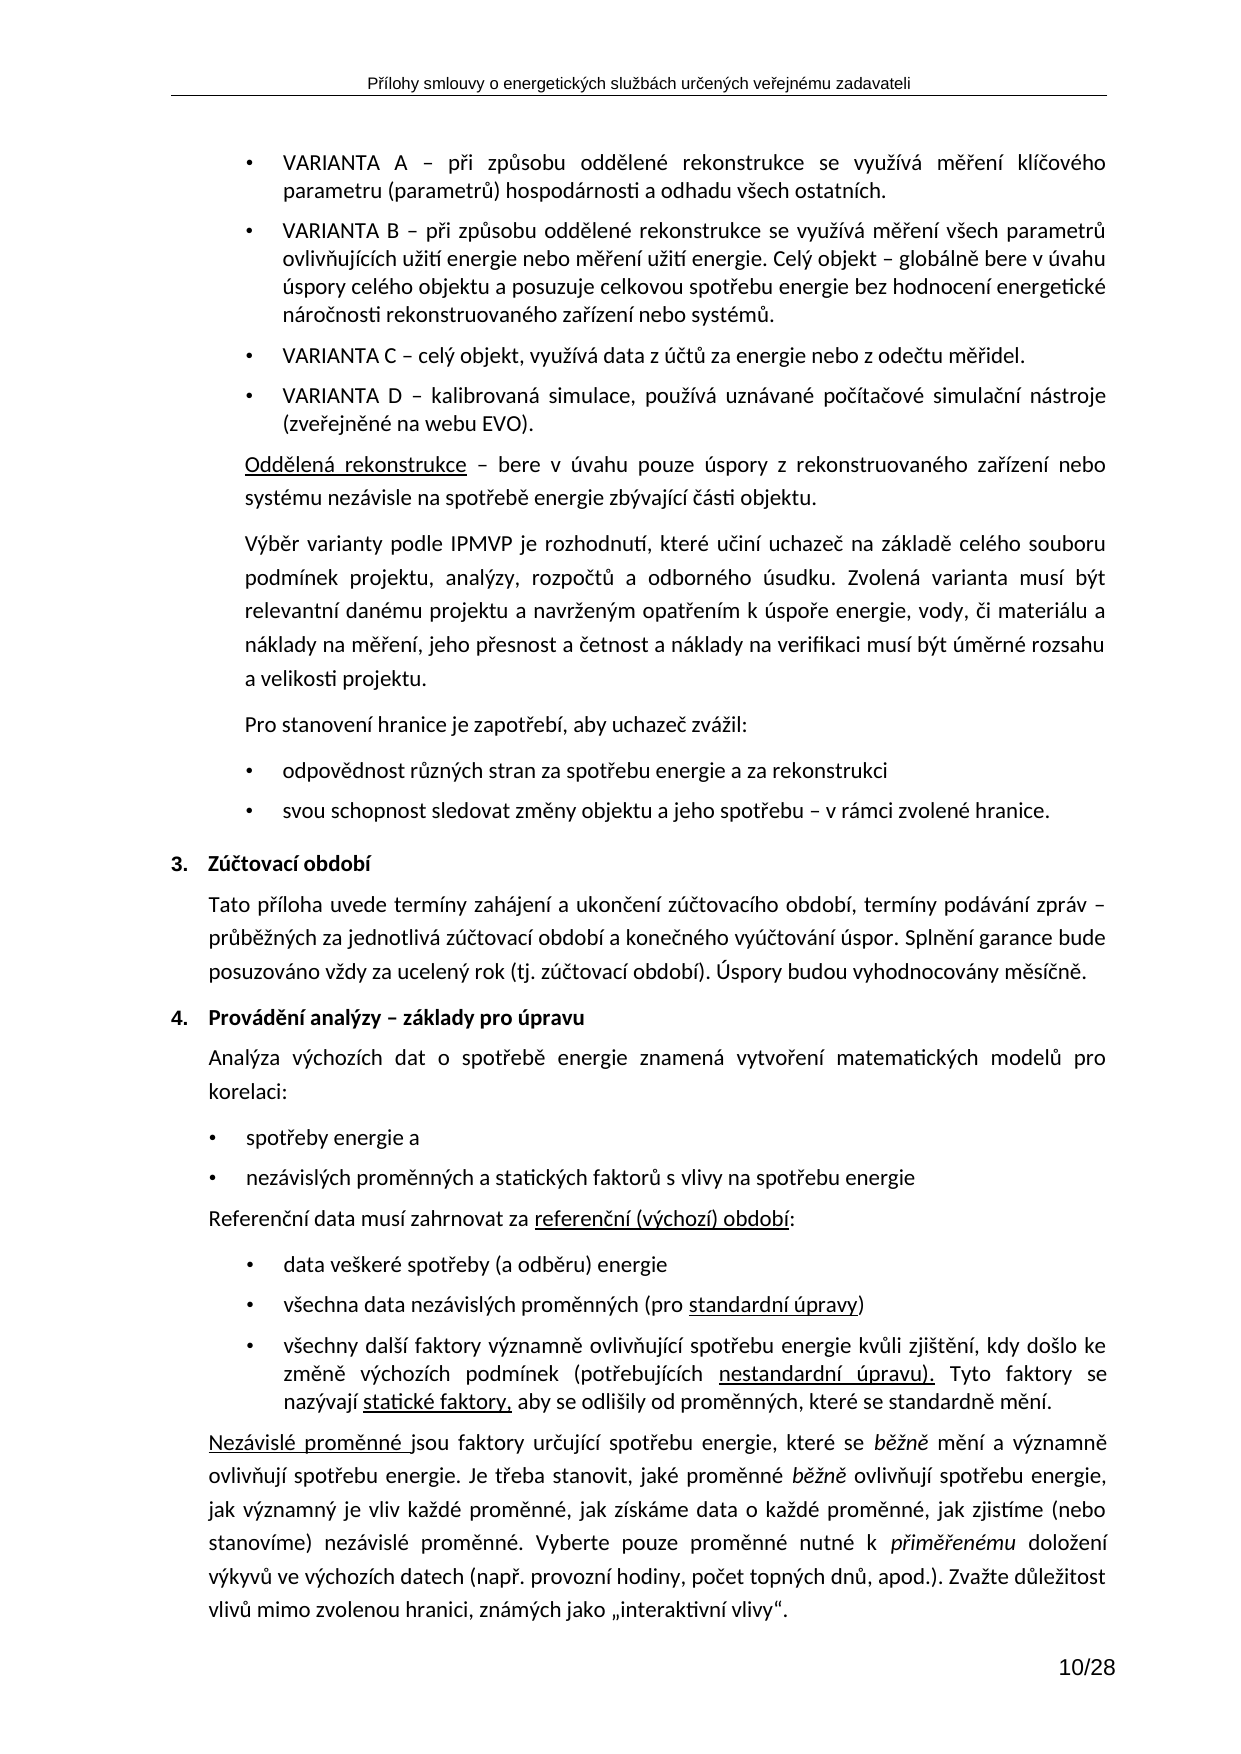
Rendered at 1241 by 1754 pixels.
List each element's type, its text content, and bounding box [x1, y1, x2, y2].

list odpovědnost různých stran za spotřebu energie a za rekonstrukci [245, 756, 1107, 784]
text Výběr varianty podle IPMVP je rozhodnutí, které učiní uchazeč na základě celého souboru podmínek projektu, analýzy, rozpočtů a odborného úsudku. Zvolená varianta musí být relevantní danému projektu a navrženým opatřením k úspoře energie, vody, či materiálu a náklady na měření, jeho přesnost a četnost a náklady na verifikaci musí být úměrné rozsahu a velikosti projektu. [244, 529, 1107, 692]
list Zúčtovací období [171, 849, 1107, 877]
list VARIANTA B – při způsobu oddělené rekonstrukce se využívá měření všech parametrů ovlivňujících užití energie nebo měření užití energie. Celý objekt – globálně bere v úvahu úspory celého objektu a posuzuje celkovou spotřebu energie bez hodnocení energetické náročnosti rekonstruovaného zařízení nebo systémů. [245, 216, 1107, 328]
text Referenční data musí zahrnovat za referenční (výchozí) období: [208, 1204, 1107, 1232]
list všechny další faktory významně ovlivňující spotřebu energie kvůli zjištění, kdy došlo ke změně výchozích podmínek (potřebujících nestandardní úpravu). Tyto faktory se nazývají statické faktory, aby se odlišily od proměnných, které se standardně mění. [246, 1331, 1107, 1415]
list nezávislých proměnných a statických faktorů s vlivy na spotřebu energie [208, 1163, 1107, 1192]
text Analýza výchozích dat o spotřebě energie znamená vytvoření matematických modelů pro korelaci: [208, 1043, 1107, 1105]
list všechna data nezávislých proměnných (pro standardní úpravy) [246, 1291, 1107, 1319]
text Pro stanovení hranice je zapotřebí, aby uchazeč zvážil: [244, 710, 1107, 738]
list svou schopnost sledovat změny objektu a jeho spotřebu – v rámci zvolené hranice. [245, 796, 1107, 824]
text Nezávislé proměnné jsou faktory určující spotřebu energie, které se běžně mění a významně ovlivňují spotřebu energie. Je třeba stanovit, jaké proměnné běžně ovlivňují spotřebu energie, jak významný je vliv každé proměnné, jak získáme data o každé proměnné, jak zjistíme (nebo stanovíme) nezávislé proměnné. Vyberte pouze proměnné nutné k přiměřenému doložení výkyvů ve výchozích datech (např. provozní hodiny, počet topných dnů, apod.). Zvažte důležitost vlivů mimo zvolenou hranici, známých jako „interaktivní vlivy“. [208, 1428, 1107, 1623]
list VARIANTA D – kalibrovaná simulace, používá uznávané počítačové simulační nástroje (zveřejněné na webu EVO). [245, 381, 1107, 437]
list VARIANTA A – při způsobu oddělené rekonstrukce se využívá měření klíčového parametru (parametrů) hospodárnosti a odhadu všech ostatních. [245, 148, 1107, 204]
list data veškeré spotřeby (a odběru) energie [246, 1250, 1107, 1278]
list spotřeby energie a [208, 1123, 1107, 1151]
text Oddělená rekonstrukce – bere v úvahu pouze úspory z rekonstruovaného zařízení nebo systému nezávisle na spotřebě energie zbývající části objektu. [244, 450, 1107, 511]
list VARIANTA C – celý objekt, využívá data z účtů za energie nebo z odečtu měřidel. [245, 341, 1107, 369]
list Provádění analýzy – základy pro úpravu [171, 1003, 1107, 1031]
text Tato příloha uvede termíny zahájení a ukončení zúčtovacího období, termíny podávání zpráv – průběžných za jednotlivá zúčtovací období a konečného vyúčtování úspor. Splnění garance bude posuzováno vždy za ucelený rok (tj. zúčtovací období). Úspory budou vyhodnocovány měsíčně. [208, 890, 1107, 985]
